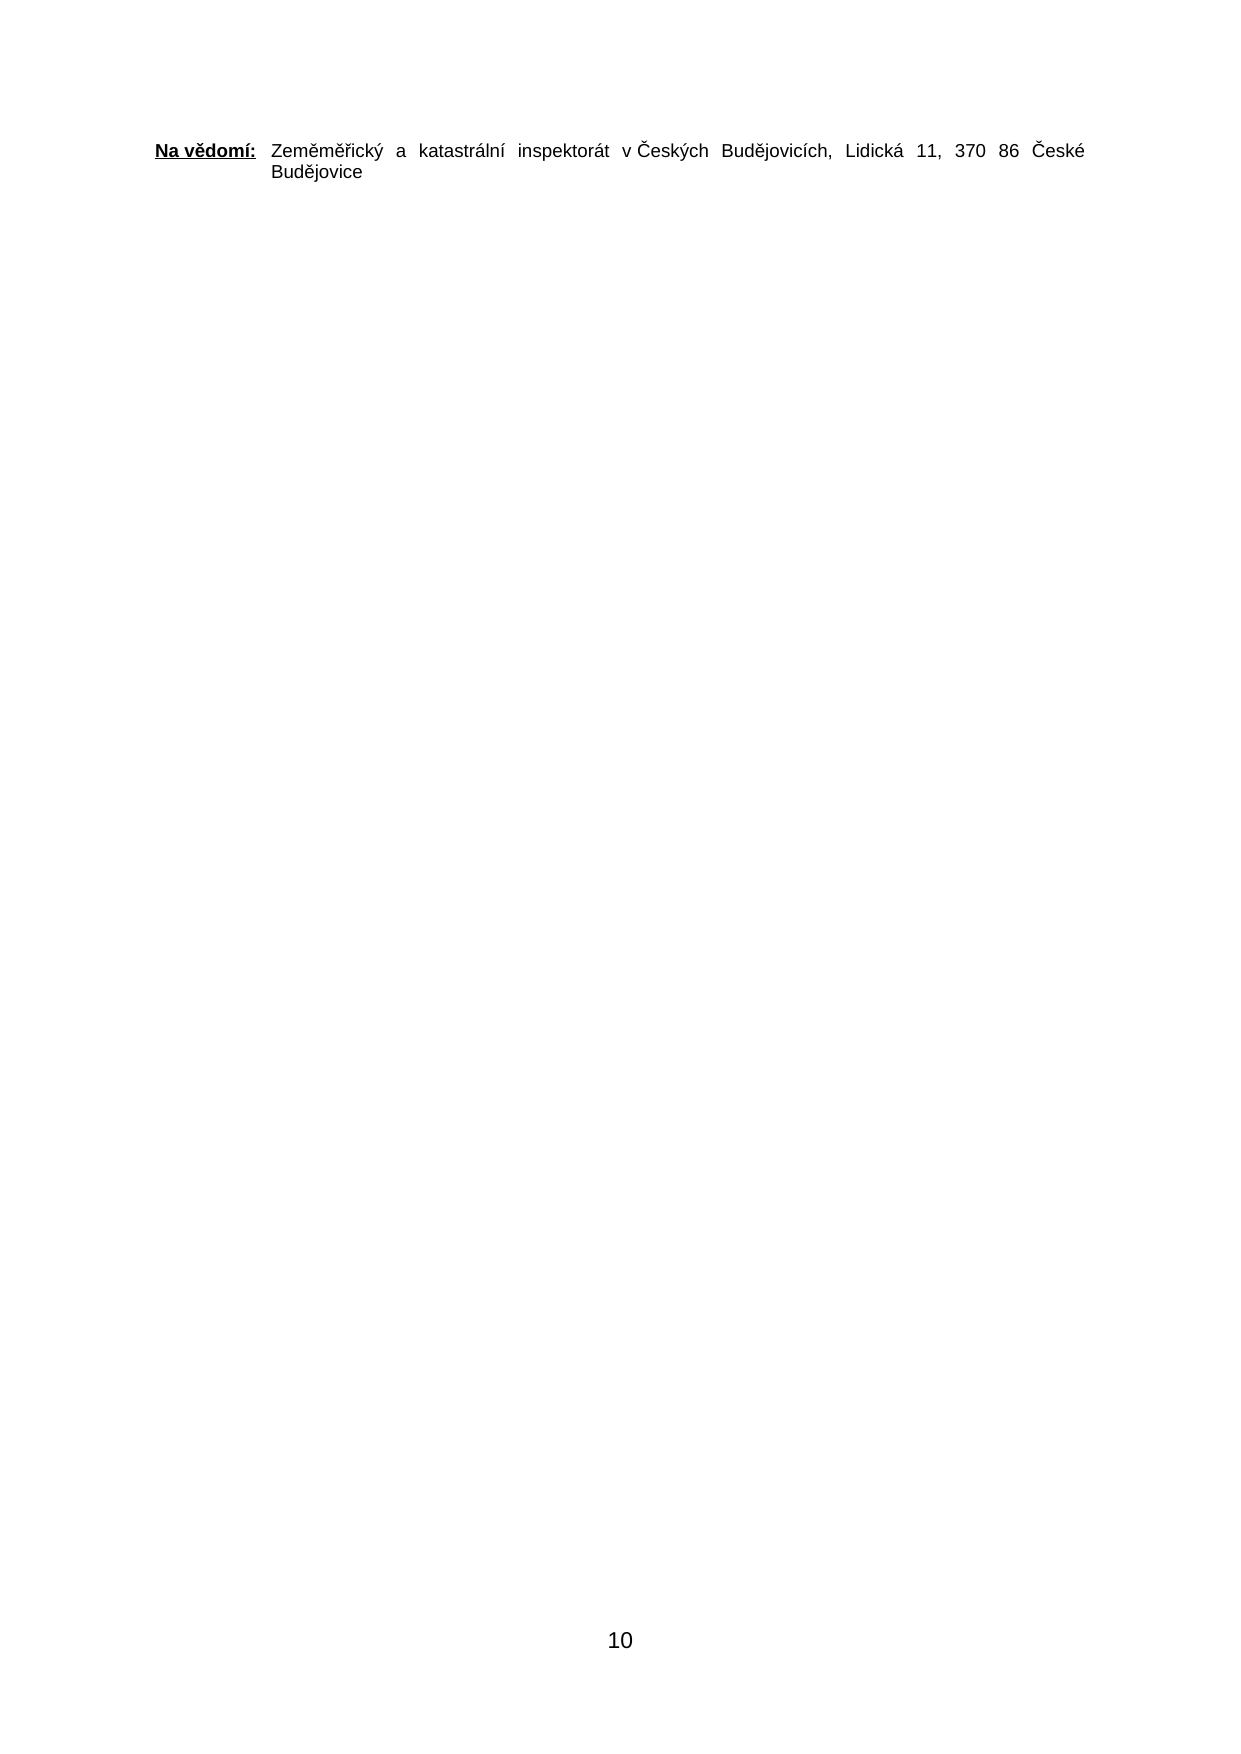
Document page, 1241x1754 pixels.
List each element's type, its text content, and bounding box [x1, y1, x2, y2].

table_header Zeměměřický a katastrální inspektorát v Českých Budějovicích, Lidická 11, 370 86 České Budějovice [264, 140, 1093, 183]
table_header Na vědomí: [148, 140, 263, 183]
